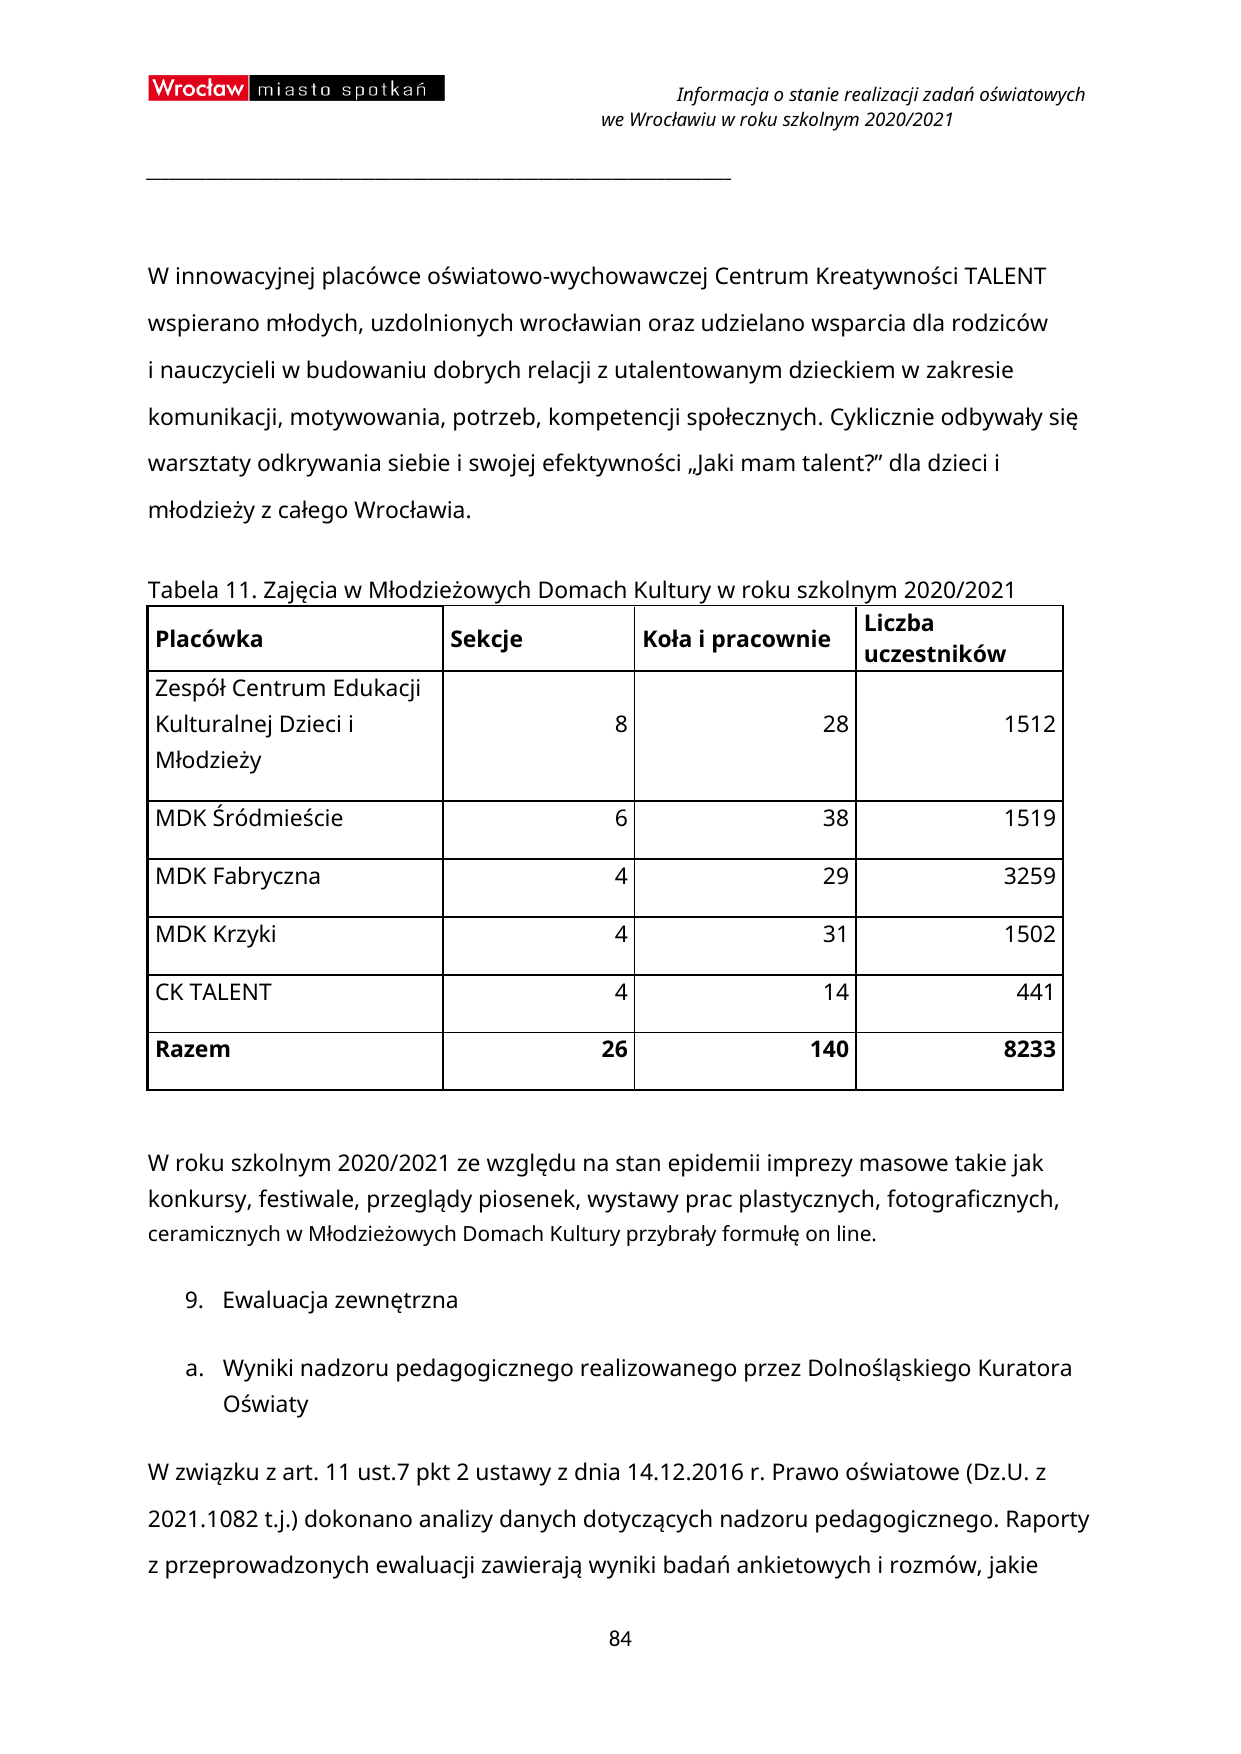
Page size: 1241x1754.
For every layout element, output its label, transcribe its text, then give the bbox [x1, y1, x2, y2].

table_cell 6 [444, 802, 634, 857]
table_cell 4 [444, 918, 634, 973]
table_cell MDK Śródmieście [149, 802, 442, 857]
table_header Liczba uczestników [856, 606, 1062, 669]
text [148, 1456, 1093, 1581]
table_cell CK TALENT [149, 976, 442, 1032]
table_cell 1502 [857, 918, 1062, 973]
table_cell 8233 [857, 1033, 1062, 1088]
table_cell 1512 [857, 672, 1062, 799]
table_cell 26 [444, 1033, 634, 1088]
table_cell 3259 [857, 860, 1062, 916]
table_header Koła i pracownie [635, 606, 856, 669]
text W roku szkolnym 2020/2021 ze względu na stan epidemii imprezy masowe takie jak konkursy, festiwale, przeglądy piosenek, wystawy prac plastycznych, fotograficznych, ceramicznych w Młodzieżowych Domach Kultury przybrały formułę on line. [148, 1147, 1093, 1247]
table_cell 31 [635, 918, 855, 973]
table_cell Zespół Centrum Edukacji Kulturalnej Dzieci i Młodzieży [149, 672, 442, 799]
subtitle Wyniki nadzoru pedagogicznego realizowanego przez Dolnośląskiego Kuratora Oświaty [185, 1352, 1093, 1419]
picture [147, 73, 445, 102]
subtitle Ewaluacja zewnętrzna [184, 1283, 1093, 1315]
list W innowacyjnej placówce oświatowo-wychowawczej Centrum Kreatywności TALENT wspierano młodych, uzdolnionych wrocławian oraz udzielano wsparcia dla rodziców i nauczycieli w budowaniu dobrych relacji z utalentowanym dzieckiem w zakresie komunikacji, motywowania, potrzeb, kompetencji społecznych. Cyklicznie odbywały się warsztaty odkrywania siebie i swojej efektywności „Jaki mam talent?” dla dzieci i młodzieży z całego Wrocławia. [148, 260, 1093, 526]
table_cell MDK Krzyki [149, 918, 442, 973]
table_cell 441 [857, 976, 1062, 1032]
table_cell MDK Fabryczna [149, 860, 442, 916]
table_header Placówka [149, 607, 442, 669]
table_cell Razem [149, 1033, 442, 1088]
list Tabela 11. Zajęcia w Młodzieżowych Domach Kultury w roku szkolnym 2020/2021 [148, 574, 1093, 605]
table_header Sekcje [444, 606, 635, 669]
table_cell 28 [635, 672, 855, 799]
table_cell 1519 [857, 802, 1062, 857]
table_cell 140 [635, 1033, 855, 1088]
table_cell 29 [635, 860, 855, 916]
table_cell 4 [444, 976, 634, 1032]
table_cell 14 [635, 976, 855, 1032]
table_cell 8 [444, 672, 634, 799]
table_cell 38 [635, 802, 855, 857]
table_cell 4 [444, 860, 634, 916]
